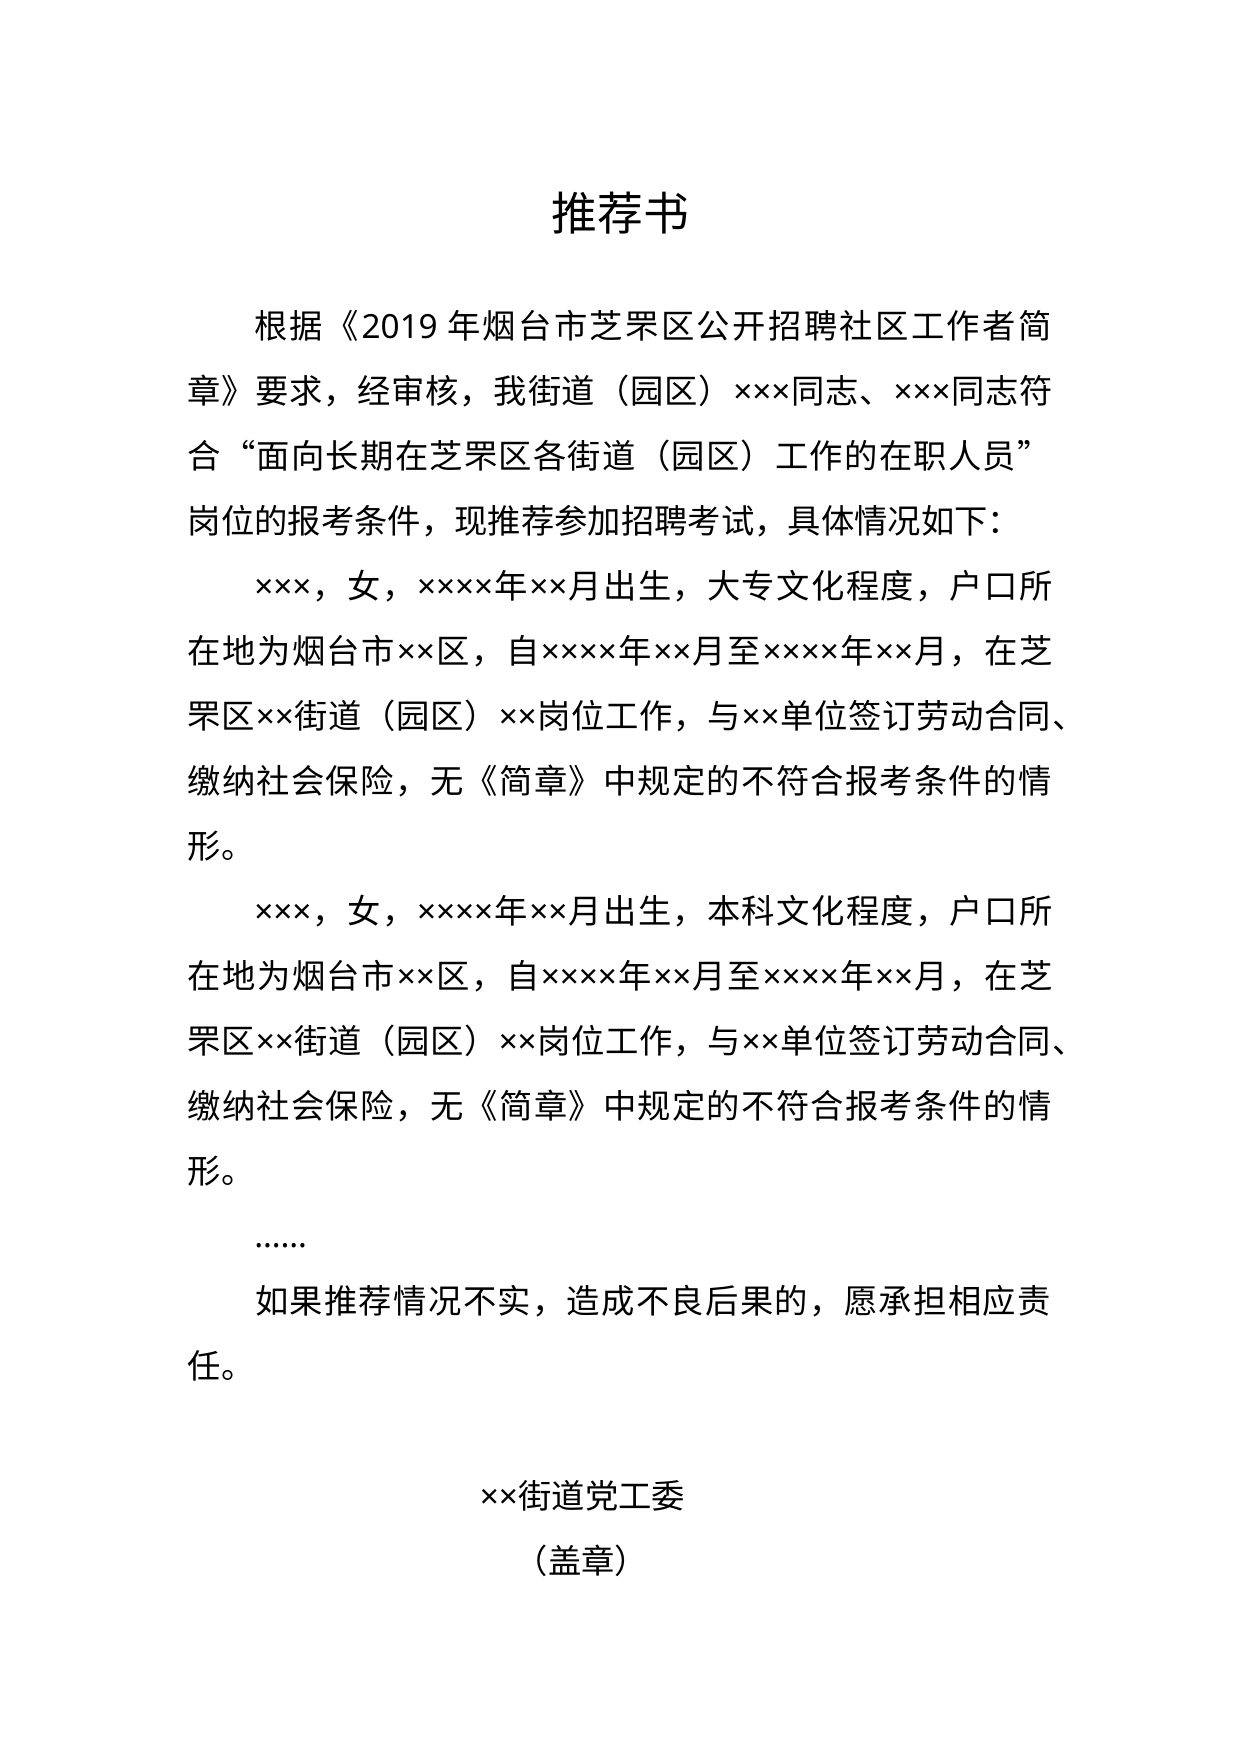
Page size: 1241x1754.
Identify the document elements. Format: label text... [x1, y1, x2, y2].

text ××街道党工委 [187, 1462, 1053, 1527]
text …… [187, 1202, 1053, 1267]
text 根据《2019年烟台市芝罘区公开招聘社区工作者简章》要求，经审核，我街道（园区）×××同志、×××同志符合“面向长期在芝罘区各街道（园区）工作的在职人员”岗位的报考条件，现推荐参加招聘考试，具体情况如下： [187, 292, 1053, 552]
text ×××，女，××××年××月出生，本科文化程度，户口所在地为烟台市××区，自××××年××月至××××年××月，在芝罘区××街道（园区）××岗位工作，与××单位签订劳动合同、缴纳社会保险，无《简章》中规定的不符合报考条件的情形。 [187, 877, 1053, 1202]
text 推荐书 [187, 162, 1053, 259]
text 如果推荐情况不实，造成不良后果的，愿承担相应责任。 [187, 1267, 1053, 1397]
text ×××，女，××××年××月出生，大专文化程度，户口所在地为烟台市××区，自××××年××月至××××年××月，在芝罘区××街道（园区）××岗位工作，与××单位签订劳动合同、缴纳社会保险，无《简章》中规定的不符合报考条件的情形。 [187, 552, 1053, 877]
text （盖章） [187, 1527, 1053, 1592]
